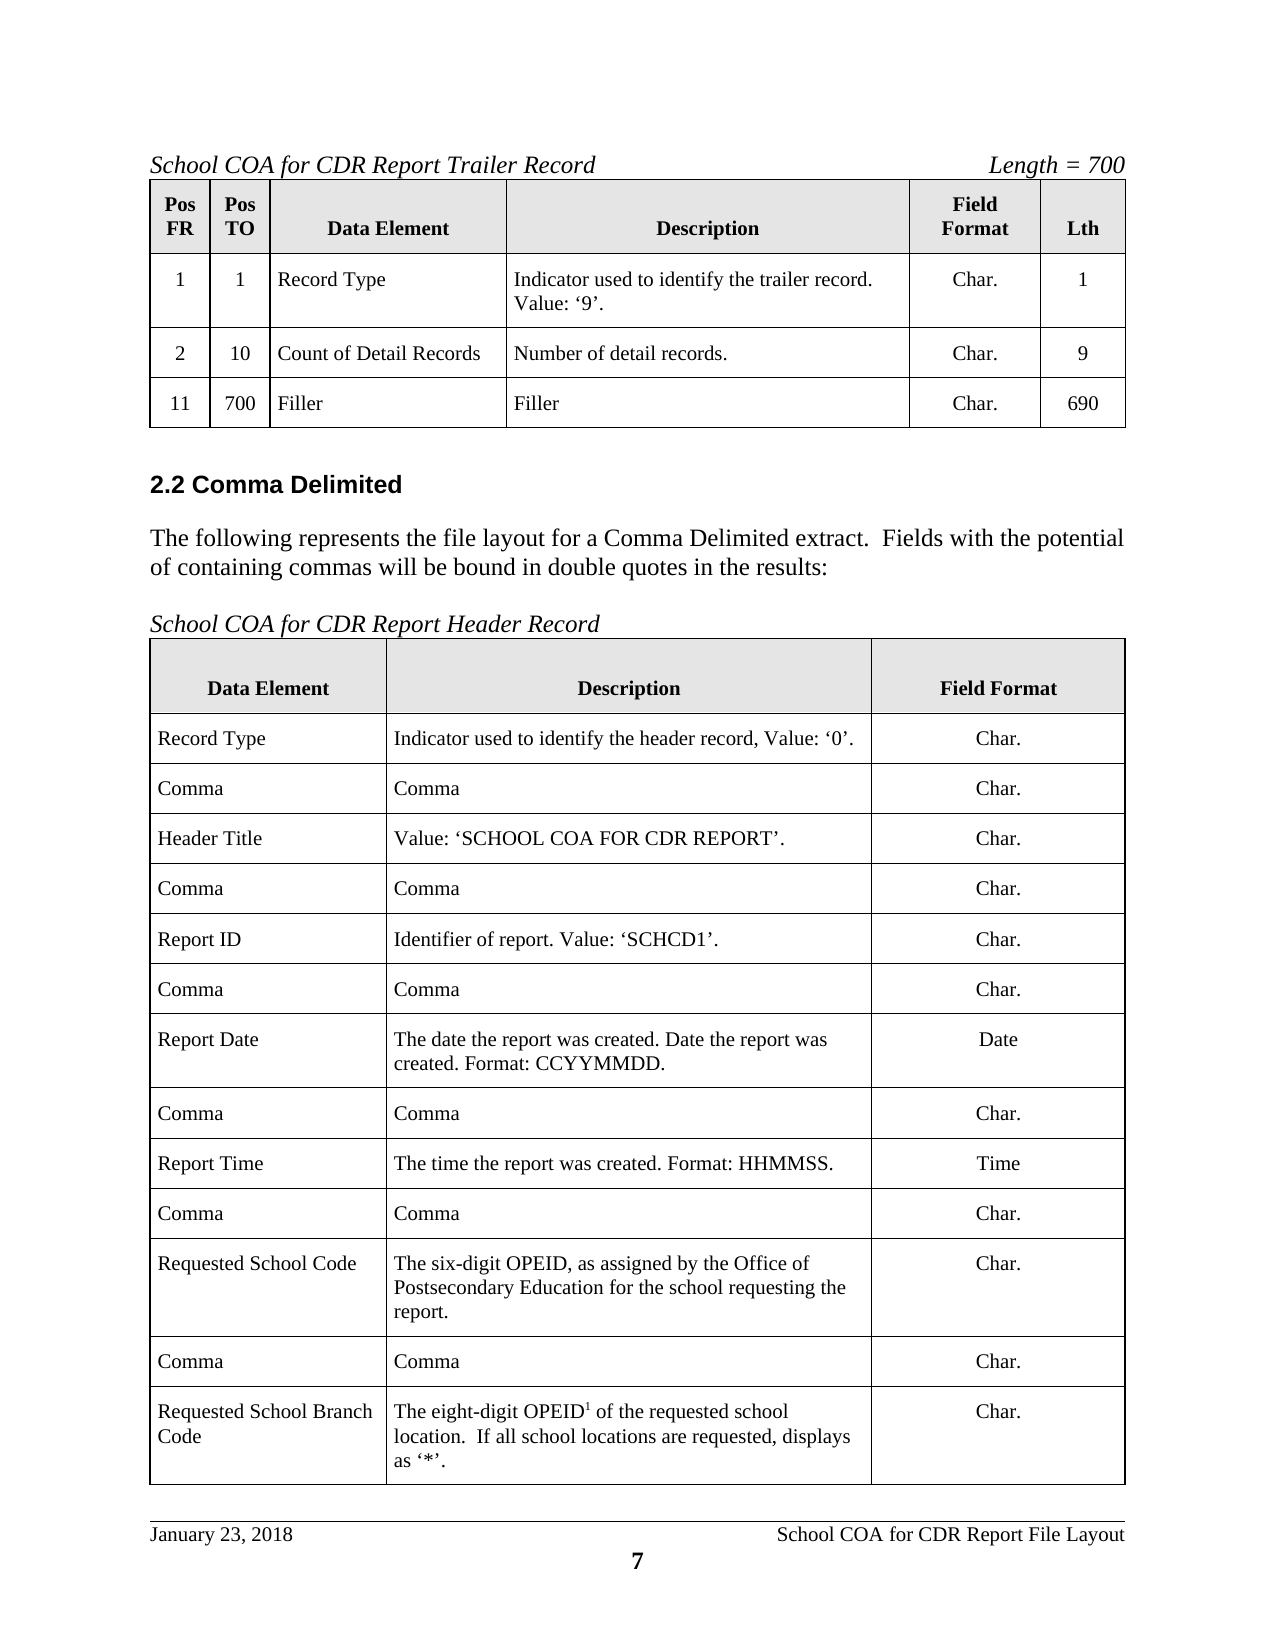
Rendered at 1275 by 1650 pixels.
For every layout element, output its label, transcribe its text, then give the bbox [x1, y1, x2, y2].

table_cell Indicator used to identify the trailer record. Value: ‘9’. [507, 254, 909, 327]
table_header Data Element [271, 180, 506, 253]
table_cell 2 [151, 328, 209, 377]
table_cell Report ID [151, 914, 386, 963]
table_cell Char. [910, 254, 1040, 327]
table_cell The date the report was created. Date the report was created. Format: CCYYMMDD. [387, 1014, 871, 1087]
table_cell 1 [1041, 254, 1125, 327]
table_cell Comma [387, 764, 871, 813]
table_cell Requested School Code [151, 1239, 386, 1336]
table_cell 10 [211, 328, 269, 377]
table_cell Char. [872, 1337, 1124, 1386]
subtitle School COA for CDR Report Trailer Record Length = 700 [150, 150, 1125, 179]
table_cell Char. [910, 378, 1040, 427]
table_header Lth [1041, 180, 1125, 253]
table_cell Requested School Branch Code [151, 1387, 386, 1484]
table_cell Char. [872, 814, 1124, 863]
table_header Field Format [872, 639, 1124, 712]
table_cell 700 [211, 378, 269, 427]
table_cell Comma [387, 1337, 871, 1386]
table_cell Char. [872, 914, 1124, 963]
table_header Pos FR [151, 180, 209, 253]
table_cell 9 [1041, 328, 1125, 377]
table_cell Char. [910, 328, 1040, 377]
table_cell Char. [872, 1088, 1124, 1137]
table_cell Filler [507, 378, 909, 427]
text School COA for CDR Report Header Record [150, 609, 1125, 638]
table_cell Record Type [271, 254, 506, 327]
table_cell 690 [1041, 378, 1125, 427]
table_cell 1 [211, 254, 269, 327]
table_cell 11 [151, 378, 209, 427]
table_cell Count of Detail Records [271, 328, 506, 377]
table_cell Char. [872, 714, 1124, 763]
table_cell Char. [872, 1239, 1124, 1336]
table_cell Comma [387, 864, 871, 913]
table_cell Char. [872, 764, 1124, 813]
table_cell Char. [872, 1189, 1124, 1238]
table_cell Filler [271, 378, 506, 427]
table_cell Comma [151, 1088, 386, 1137]
table_cell Char. [872, 964, 1124, 1013]
table_header Field Format [910, 180, 1040, 253]
table_cell Report Date [151, 1014, 386, 1087]
table_cell Char. [872, 1387, 1124, 1484]
table_header Data Element [151, 639, 386, 712]
table_cell The six-digit OPEID, as assigned by the Office of Postsecondary Education for the school requesting the report. [387, 1239, 871, 1336]
text The following represents the file layout for a Comma Delimited extract. Fields with the potential of containing commas will be bound in double quotes in the results: [150, 523, 1125, 581]
table_cell Date [872, 1014, 1124, 1087]
table_cell Indicator used to identify the header record, Value: ‘0’. [387, 714, 871, 763]
table_cell Comma [151, 764, 386, 813]
table_cell Comma [151, 864, 386, 913]
table_cell Comma [151, 1337, 386, 1386]
table_cell Comma [387, 964, 871, 1013]
table_cell Value: ‘SCHOOL COA FOR CDR REPORT’. [387, 814, 871, 863]
table_cell Comma [387, 1088, 871, 1137]
subtitle 2.2 Comma Delimited [150, 469, 1125, 498]
table_cell Record Type [151, 714, 386, 763]
table_header Description [507, 180, 909, 253]
table_cell Number of detail records. [507, 328, 909, 377]
table_cell 1 [151, 254, 209, 327]
table_cell Time [872, 1139, 1124, 1187]
table_cell Comma [151, 964, 386, 1013]
table_cell Identifier of report. Value: ‘SCHCD1’. [387, 914, 871, 963]
table_cell The time the report was created. Format: HHMMSS. [387, 1139, 871, 1187]
table_cell Char. [872, 864, 1124, 913]
table_cell Comma [387, 1189, 871, 1238]
table_header Pos TO [211, 180, 269, 253]
table_header Description [387, 639, 871, 712]
table_cell Header Title [151, 814, 386, 863]
table_cell The eight-digit OPEID1 of the requested school location. If all school locations are requested, displays as ‘*’. [387, 1387, 871, 1484]
table_cell Report Time [151, 1139, 386, 1187]
table_cell Comma [151, 1189, 386, 1238]
